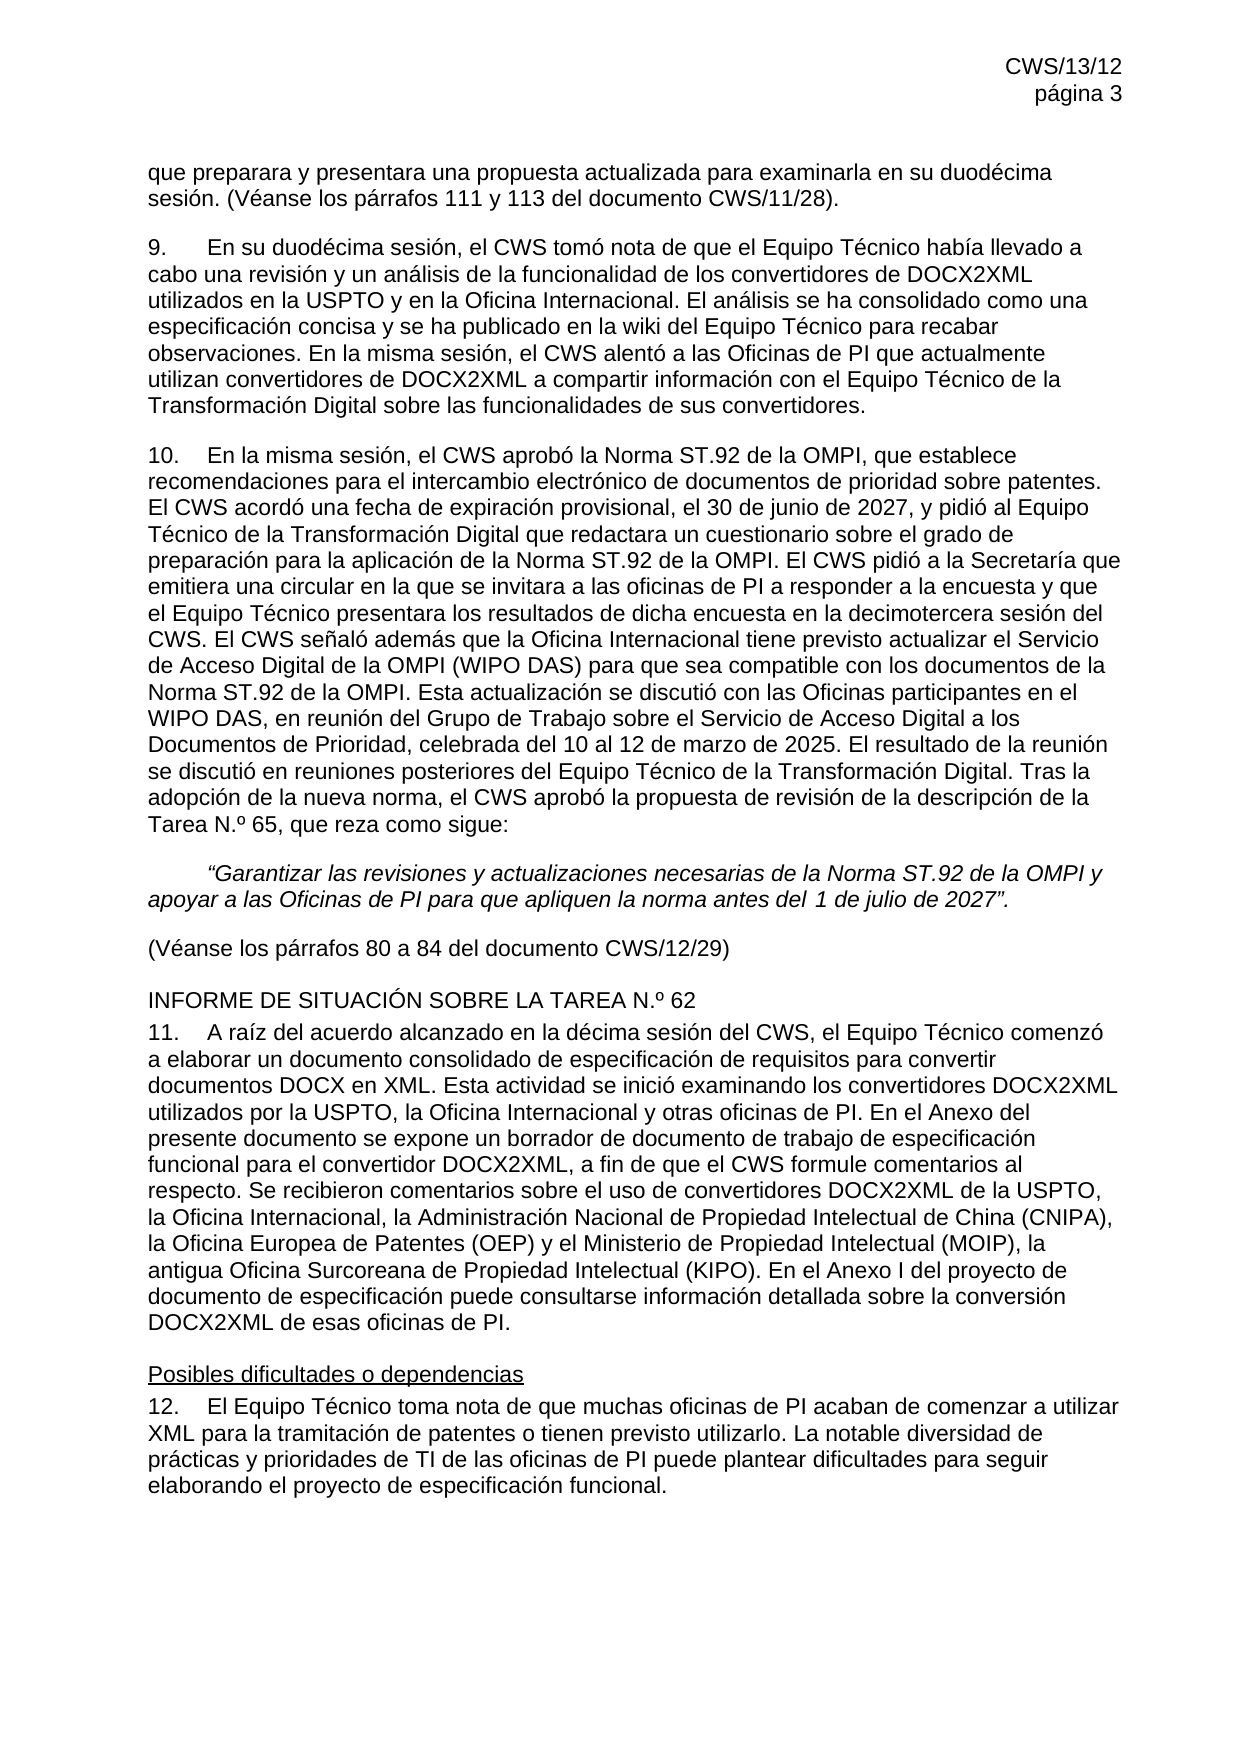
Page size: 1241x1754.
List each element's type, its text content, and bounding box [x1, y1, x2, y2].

subtitle INFORME DE SITUACIÓN SOBRE LA TAREA N.º 62 [148, 987, 1122, 1013]
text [148, 158, 1122, 211]
text En su duodécima sesión, el CWS tomó nota de que el Equipo Técnico había llevado a cabo una revisión y un análisis de la funcionalidad de los convertidores de DOCX2XML utilizados en la USPTO y en la Oficina Internacional. El análisis se ha consolidado como una especificación concisa y se ha publicado en la wiki del Equipo Técnico para recabar observaciones. En la misma sesión, el CWS alentó a las Oficinas de PI que actualmente utilizan convertidores de DOCX2XML a compartir información con el Equipo Técnico de la Transformación Digital sobre las funcionalidades de sus convertidores. [148, 234, 1122, 419]
text “Garantizar las revisiones y actualizaciones necesarias de la Norma ST.92 de la OMPI y apoyar a las Oficinas de PI para que apliquen la norma antes del 1 de julio de 2027”. [148, 860, 1122, 912]
text En la misma sesión, el CWS aprobó la Norma ST.92 de la OMPI, que establece recomendaciones para el intercambio electrónico de documentos de prioridad sobre patentes. El CWS acordó una fecha de expiración provisional, el 30 de junio de 2027, y pidió al Equipo Técnico de la Transformación Digital que redactara un cuestionario sobre el grado de preparación para la aplicación de la Norma ST.92 de la OMPI. El CWS pidió a la Secretaría que emitiera una circular en la que se invitara a las oficinas de PI a responder a la encuesta y que el Equipo Técnico presentara los resultados de dicha encuesta en la decimotercera sesión del CWS. El CWS señaló además que la Oficina Internacional tiene previsto actualizar el Servicio de Acceso Digital de la OMPI (WIPO DAS) para que sea compatible con los documentos de la Norma ST.92 de la OMPI. Esta actualización se discutió con las Oficinas participantes en el WIPO DAS, en reunión del Grupo de Trabajo sobre el Servicio de Acceso Digital a los Documentos de Prioridad, celebrada del 10 al 12 de marzo de 2025. El resultado de la reunión se discutió en reuniones posteriores del Equipo Técnico de la Transformación Digital. Tras la adopción de la nueva norma, el CWS aprobó la propuesta de revisión de la descripción de la Tarea N.º 65, que reza como sigue: [148, 442, 1122, 837]
text El Equipo Técnico toma nota de que muchas oficinas de PI acaban de comenzar a utilizar XML para la tramitación de patentes o tienen previsto utilizarlo. La notable diversidad de prácticas y prioridades de TI de las oficinas de PI puede plantear dificultades para seguir elaborando el proyecto de especificación funcional. [148, 1393, 1122, 1499]
text (Véanse los párrafos 80 a 84 del documento CWS/12/29) [148, 935, 1122, 962]
subtitle Posibles dificultades o dependencias [148, 1361, 1122, 1387]
text A raíz del acuerdo alcanzado en la décima sesión del CWS, el Equipo Técnico comenzó a elaborar un documento consolidado de especificación de requisitos para convertir documentos DOCX en XML. Esta actividad se inició examinando los convertidores DOCX2XML utilizados por la USPTO, la Oficina Internacional y otras oficinas de PI. En el Anexo del presente documento se expone un borrador de documento de trabajo de especificación funcional para el convertidor DOCX2XML, a fin de que el CWS formule comentarios al respecto. Se recibieron comentarios sobre el uso de convertidores DOCX2XML de la USPTO, la Oficina Internacional, la Administración Nacional de Propiedad Intelectual de China (CNIPA), la Oficina Europea de Patentes (OEP) y el Ministerio de Propiedad Intelectual (MOIP), la antigua Oficina Surcoreana de Propiedad Intelectual (KIPO). En el Anexo I del proyecto de documento de especificación puede consultarse información detallada sobre la conversión DOCX2XML de esas oficinas de PI. [148, 1019, 1122, 1336]
